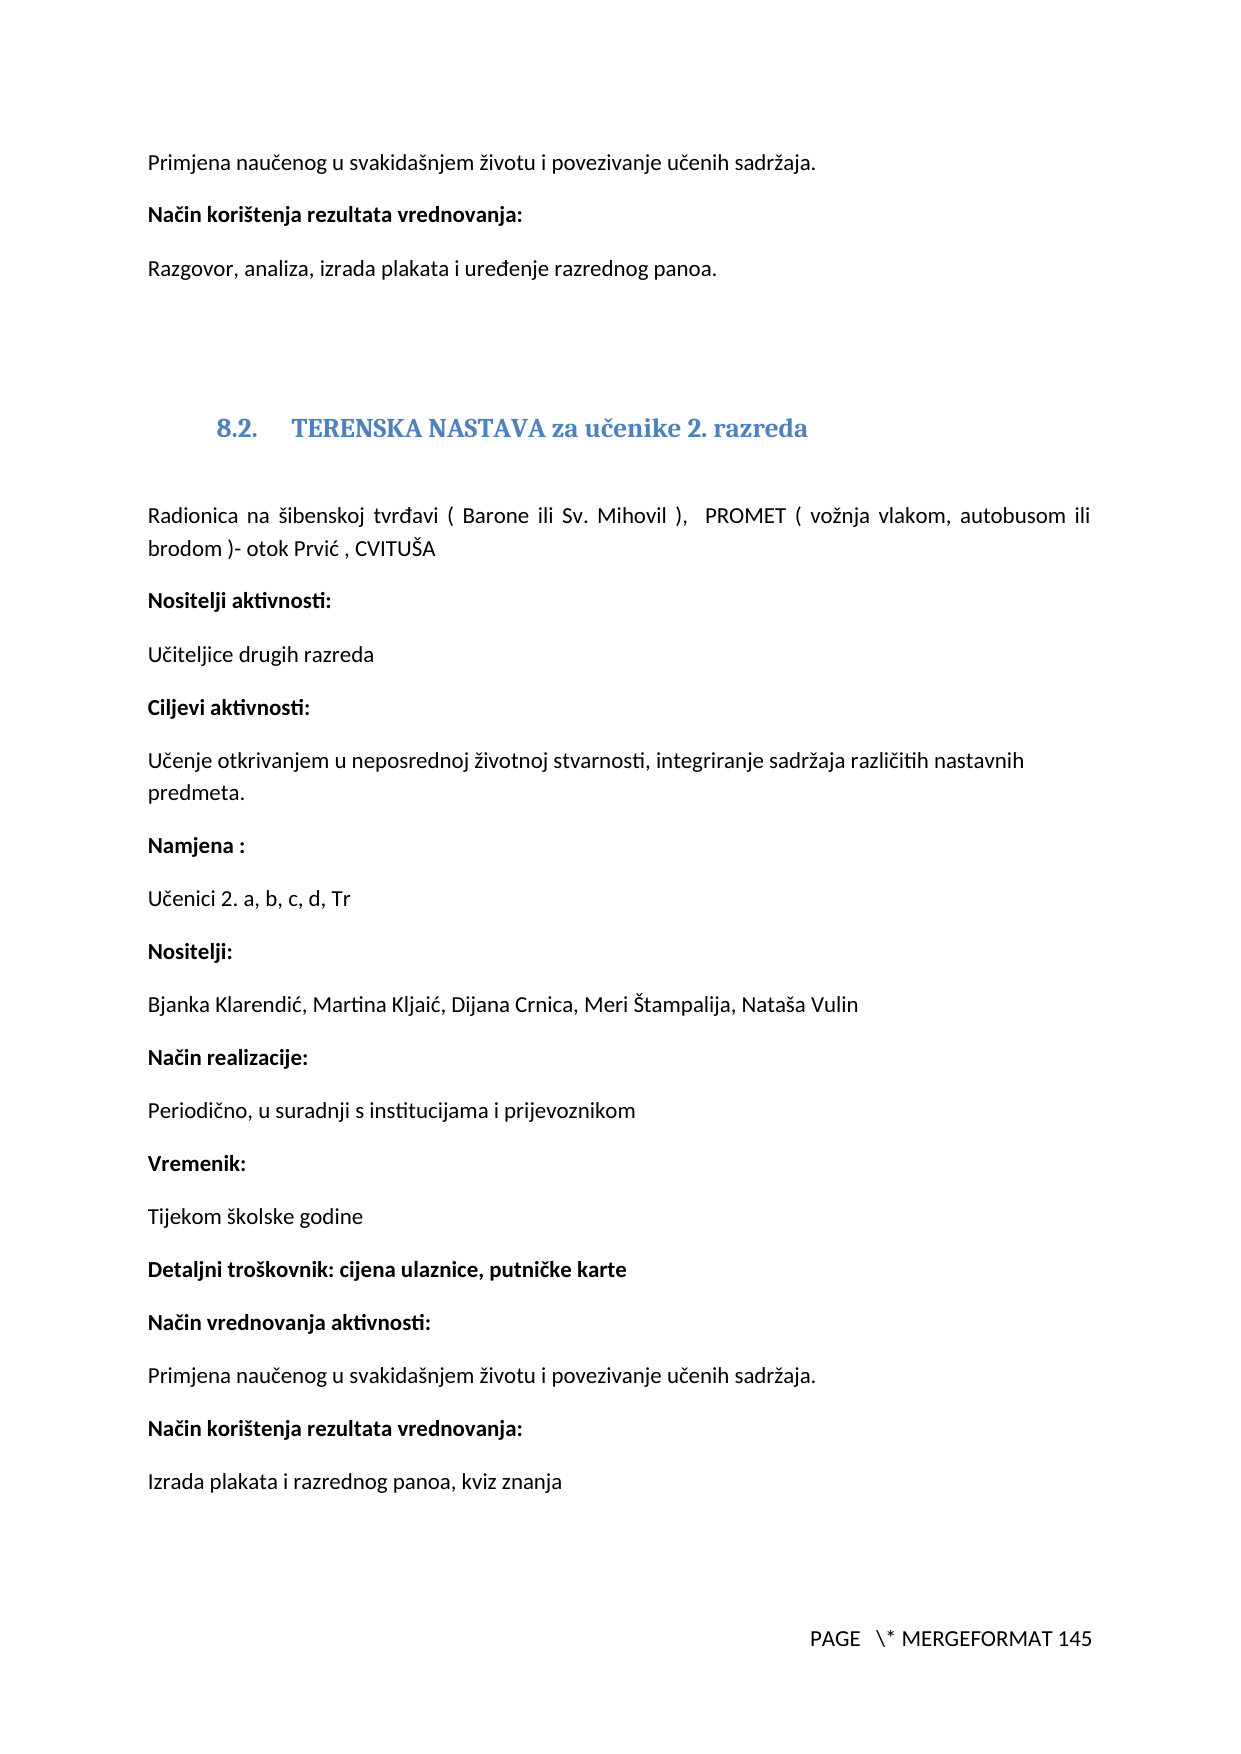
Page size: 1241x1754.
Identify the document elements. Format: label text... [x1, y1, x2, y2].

text Detaljni troškovnik: cijena ulaznice, putničke karte [148, 1255, 1093, 1283]
text Učiteljice drugih razreda [148, 640, 1093, 668]
text Učenje otkrivanjem u neposrednoj životnoj stvarnosti, integriranje sadržaja različitih nastavnih predmeta. [148, 746, 1093, 806]
text Primjena naučenog u svakidašnjem životu i povezivanje učenih sadržaja. [148, 148, 1093, 176]
text Periodično, u suradnji s institucijama i prijevoznikom [148, 1096, 1093, 1124]
text Radionica na šibenskoj tvrđavi ( Barone ili Sv. Mihovil ), PROMET ( vožnja vlakom, autobusom ili brodom )- otok Prvić , CVITUŠA [148, 501, 1093, 562]
text Način vrednovanja aktivnosti: [148, 1308, 1093, 1336]
text Ciljevi aktivnosti: [148, 693, 1093, 721]
text Način realizacije: [148, 1043, 1093, 1071]
text Razgovor, analiza, izrada plakata i uređenje razrednog panoa. [148, 254, 1093, 282]
text Bjanka Klarendić, Martina Kljaić, Dijana Crnica, Meri Štampalija, Nataša Vulin [148, 990, 1093, 1018]
text Nositelji: [148, 937, 1093, 965]
subtitle TERENSKA NASTAVA za učenike 2. razreda [216, 413, 1093, 444]
text Tijekom školske godine [148, 1202, 1093, 1230]
text Nositelji aktivnosti: [148, 587, 1093, 615]
text Primjena naučenog u svakidašnjem životu i povezivanje učenih sadržaja. [148, 1361, 1093, 1389]
text Vremenik: [148, 1149, 1093, 1177]
text Izrada plakata i razrednog panoa, kviz znanja [148, 1467, 1093, 1495]
text Učenici 2. a, b, c, d, Tr [148, 884, 1093, 912]
text Način korištenja rezultata vrednovanja: [148, 1414, 1093, 1442]
text Namjena : [148, 831, 1093, 859]
text Način korištenja rezultata vrednovanja: [148, 201, 1093, 229]
